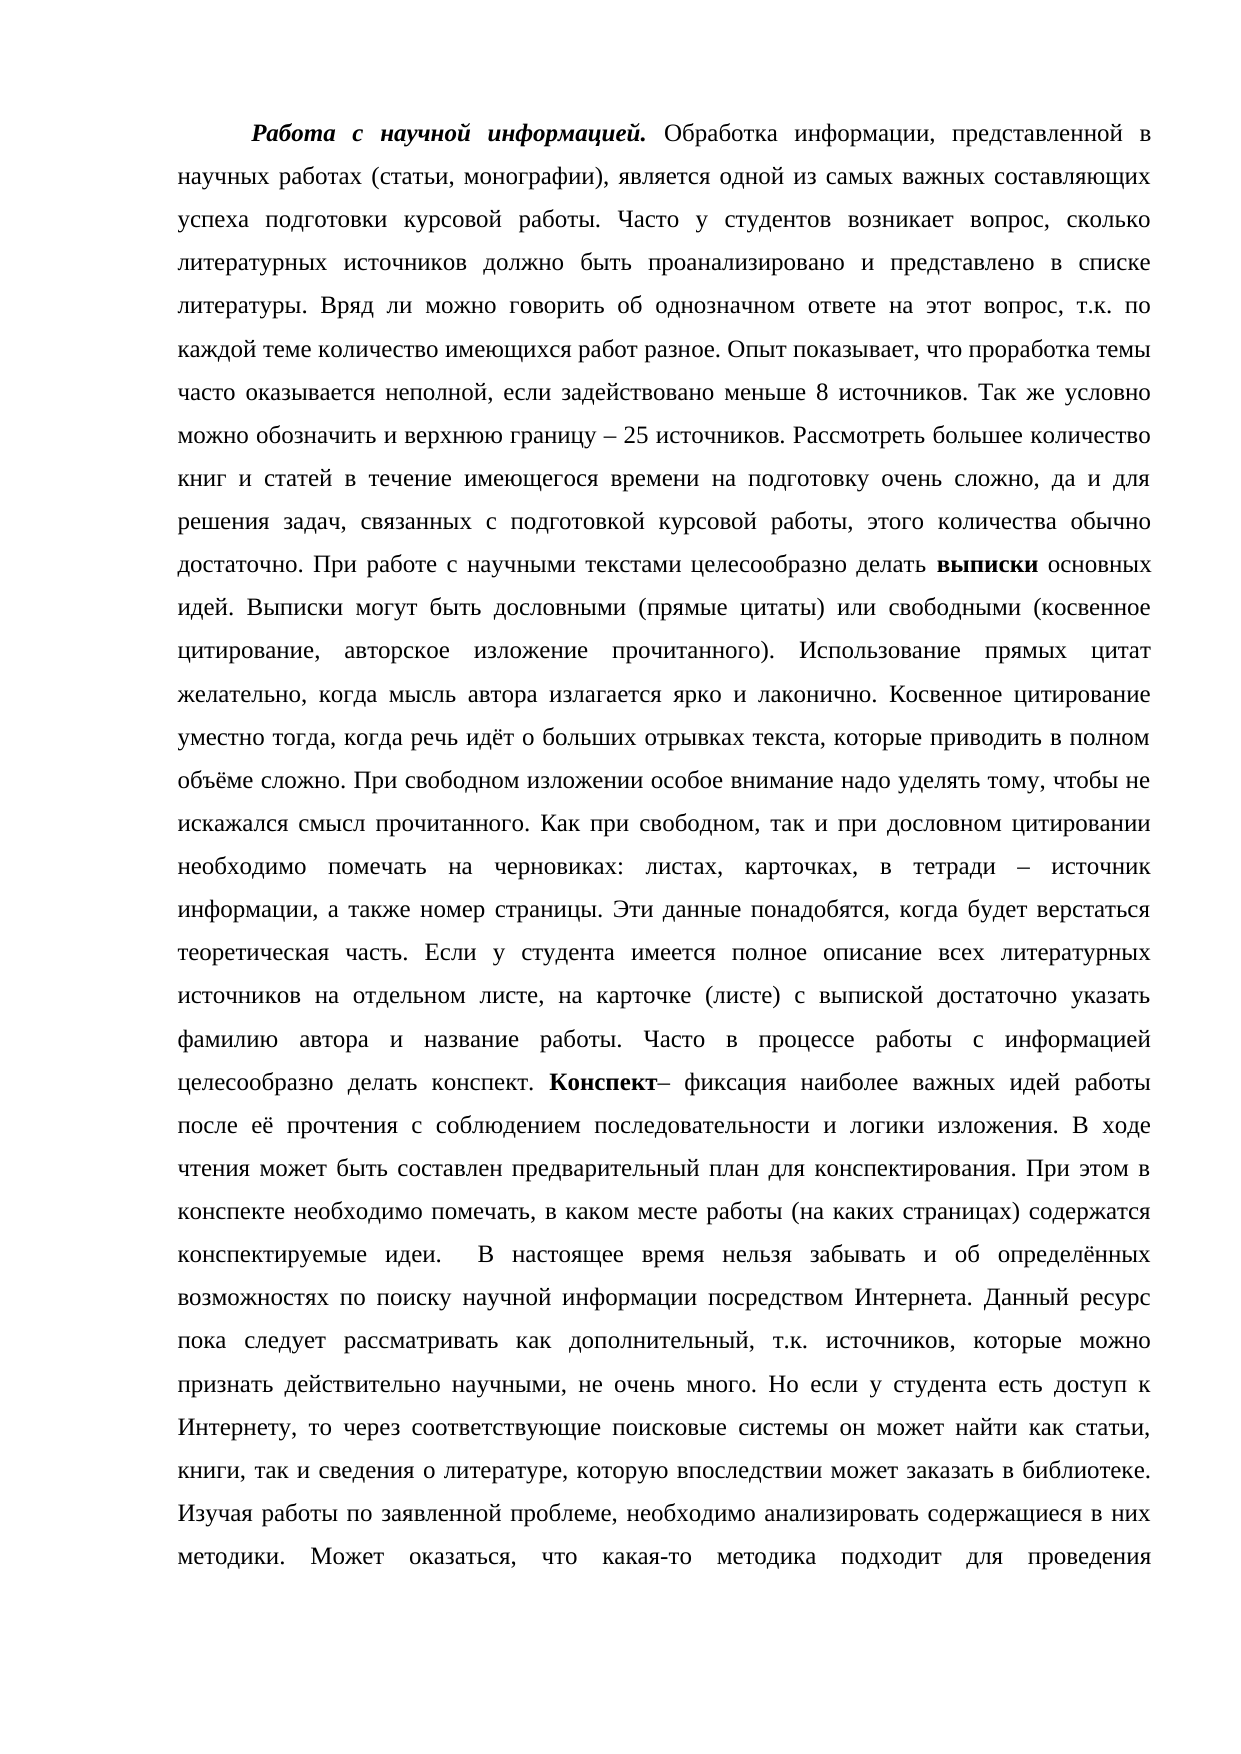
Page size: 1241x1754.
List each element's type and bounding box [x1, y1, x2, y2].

text [177, 118, 1152, 1570]
